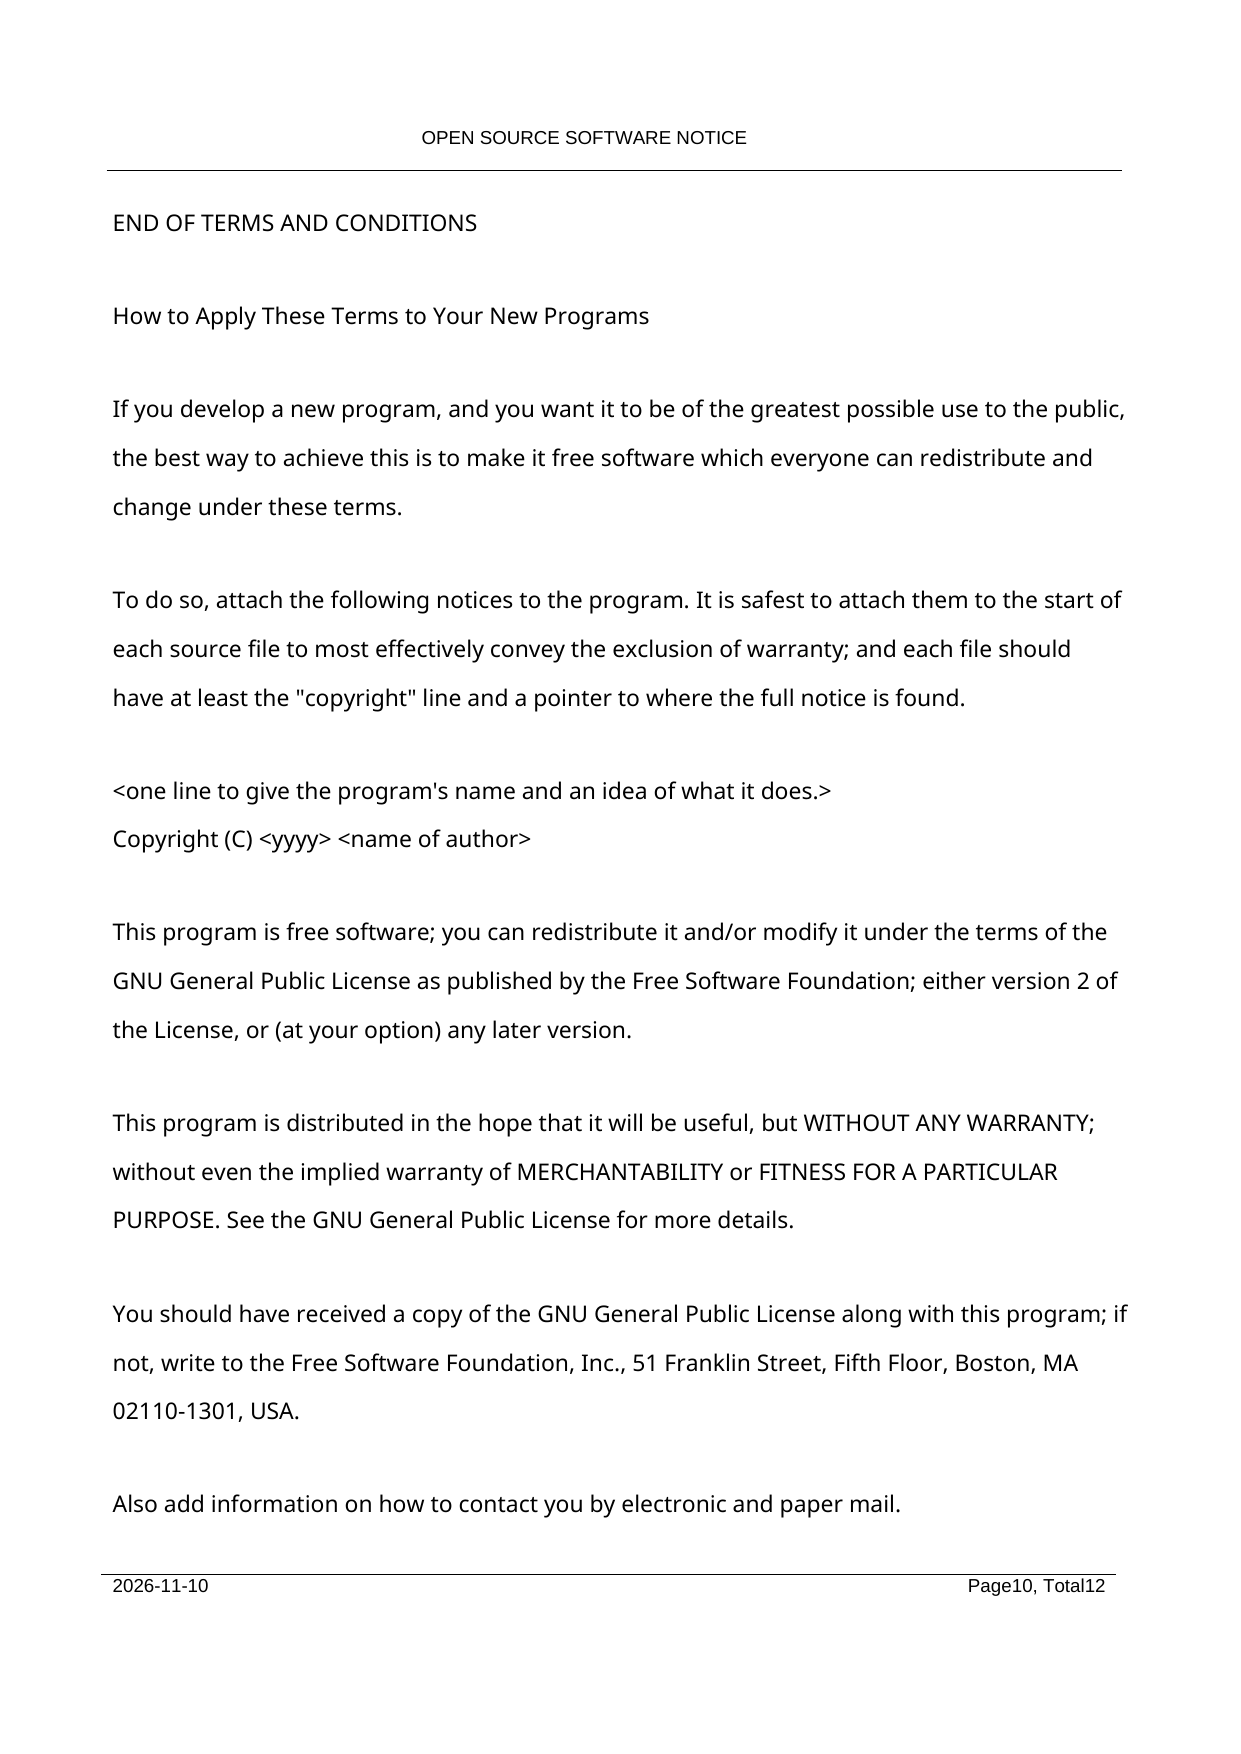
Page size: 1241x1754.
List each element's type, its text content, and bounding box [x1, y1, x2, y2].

text Also add information on how to contact you by electronic and paper mail. [112, 1488, 1128, 1520]
text You should have received a copy of the GNU General Public License along with this program; if not, write to the Free Software Foundation, Inc., 51 Franklin Street, Fifth Floor, Boston, MA 02110-1301, USA. [112, 1297, 1128, 1427]
text To do so, attach the following notices to the program. It is safest to attach them to the start of each source file to most effectively convey the exclusion of warranty; and each file should have at least the "copyright" line and a pointer to where the full notice is found. [112, 583, 1128, 713]
text This program is free software; you can redistribute it and/or modify it under the terms of the GNU General Public License as published by the Free Software Foundation; either version 2 of the License, or (at your option) any later version. [112, 916, 1128, 1046]
text How to Apply These Terms to Your New Programs [112, 299, 1128, 332]
text This program is distributed in the hope that it will be useful, but WITHOUT ANY WARRANTY; without even the implied warranty of MERCHANTABILITY or FITNESS FOR A PARTICULAR PURPOSE. See the GNU General Public License for more details. [112, 1106, 1128, 1236]
text END OF TERMS AND CONDITIONS [112, 206, 1128, 239]
text If you develop a new program, and you want it to be of the greatest possible use to the public, the best way to achieve this is to make it free software which everyone can redistribute and change under these terms. [112, 393, 1128, 523]
text <one line to give the program's name and an idea of what it does.> [112, 774, 1128, 807]
text Copyright (C) <yyyy> <name of author> [112, 822, 1128, 855]
